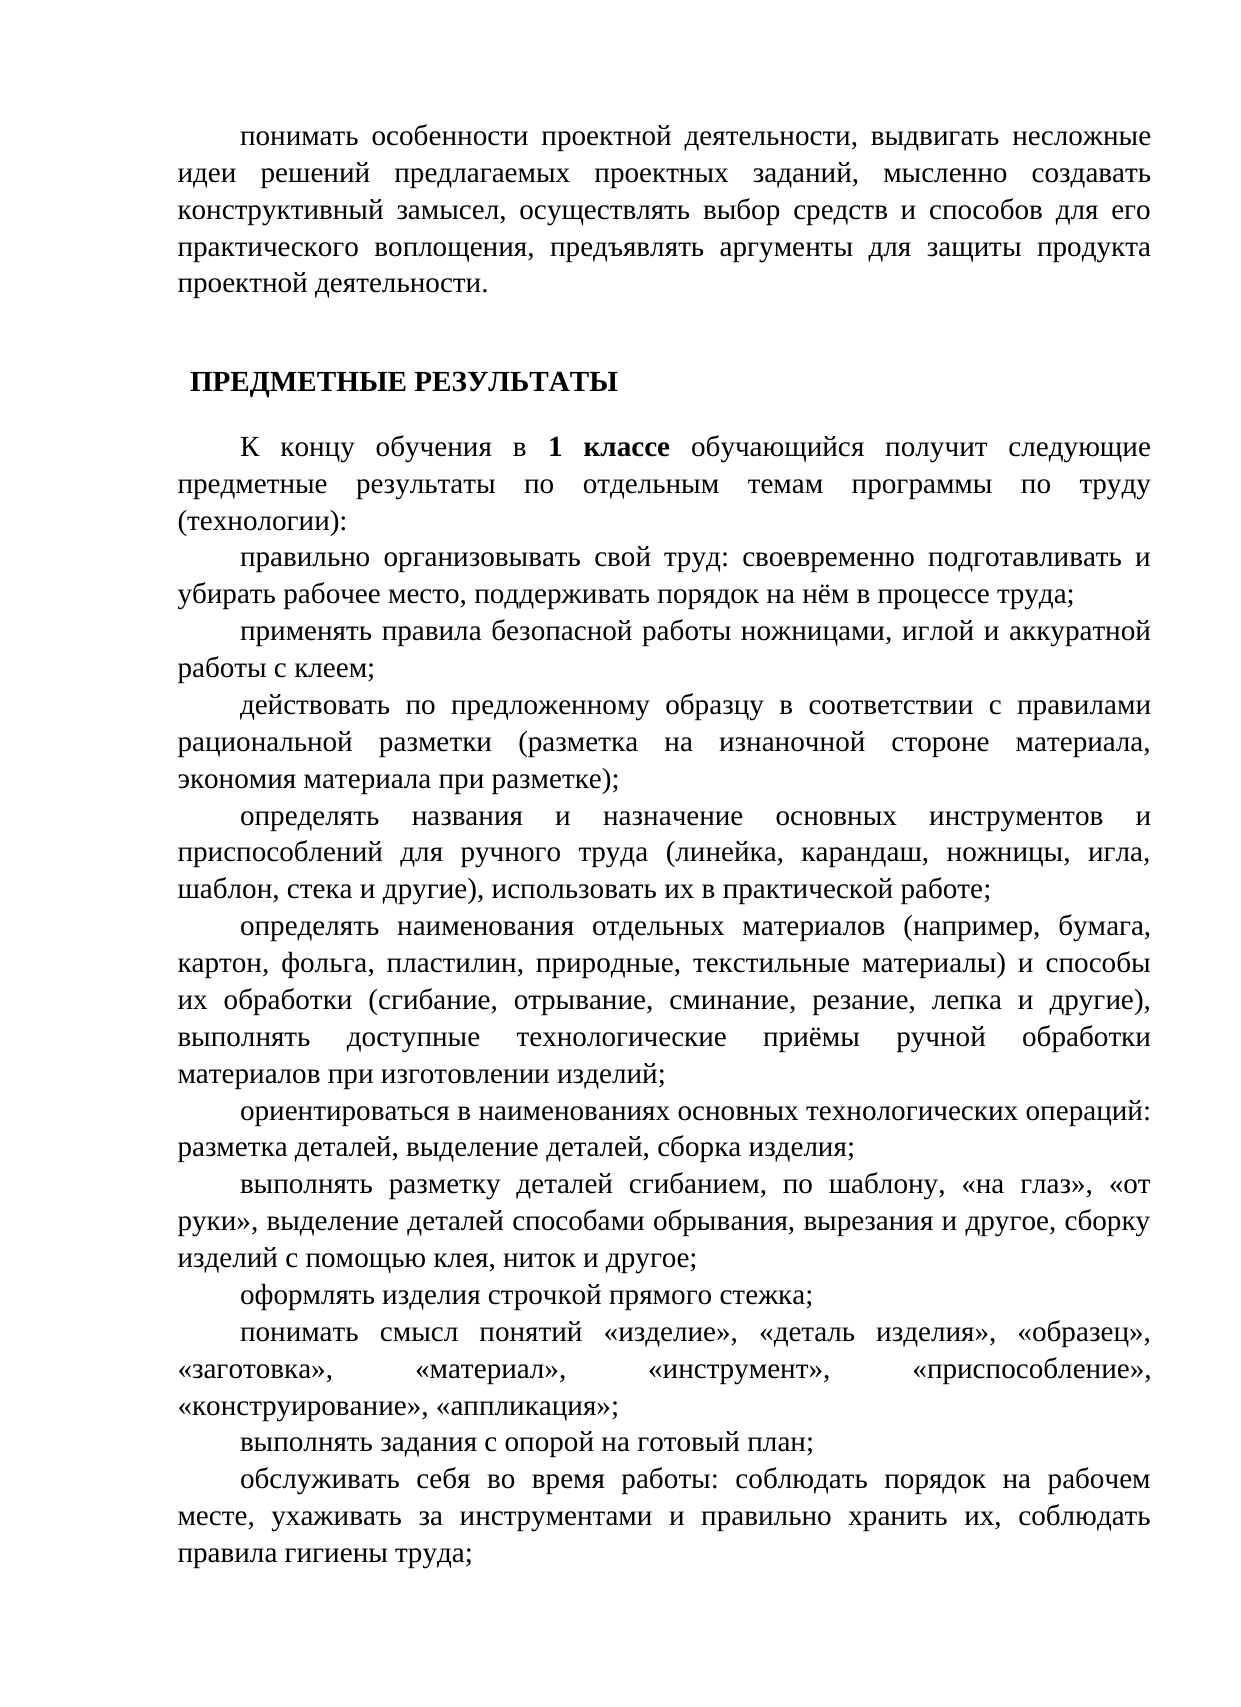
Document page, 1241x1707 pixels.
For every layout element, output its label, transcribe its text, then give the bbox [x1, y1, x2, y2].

text понимать смысл понятий «изделие», «деталь изделия», «образец», «заготовка», «материал», «инструмент», «приспособление», «конструирование», «аппликация»; [177, 1314, 1152, 1421]
text понимать особенности проектной деятельности, выдвигать несложные идеи решений предлагаемых проектных заданий, мысленно создавать конструктивный замысел, осуществлять выбор средств и способов для его практического воплощения, предъявлять аргументы для защиты продукта проектной деятельности. [177, 118, 1152, 299]
text ПРЕДМЕТНЫЕ РЕЗУЛЬТАТЫ [190, 364, 1152, 397]
text выполнять задания с опорой на готовый план; [177, 1424, 1152, 1458]
text обслуживать себя во время работы: соблюдать порядок на рабочем месте, ухаживать за инструментами и правильно хранить их, соблюдать правила гигиены труда; [177, 1461, 1152, 1569]
text оформлять изделия строчкой прямого стежка; [177, 1277, 1152, 1311]
text правильно организовывать свой труд: своевременно подготавливать и убирать рабочее место, поддерживать порядок на нём в процессе труда; [177, 539, 1152, 610]
text выполнять разметку деталей сгибанием, по шаблону, «на глаз», «от руки», выделение деталей способами обрывания, вырезания и другое, сборку изделий с помощью клея, ниток и другое; [177, 1166, 1152, 1274]
text К концу обучения в 1 классе обучающийся получит следующие предметные результаты по отдельным темам программы по труду (технологии): [177, 429, 1152, 536]
text определять наименования отдельных материалов (например, бумага, картон, фольга, пластилин, природные, текстильные материалы) и способы их обработки (сгибание, отрывание, сминание, резание, лепка и другие), выполнять доступные технологические приёмы ручной обработки материалов при изготовлении изделий; [177, 908, 1152, 1089]
text действовать по предложенному образцу в соответствии с правилами рациональной разметки (разметка на изнаночной стороне материала, экономия материала при разметке); [177, 687, 1152, 794]
text ориентироваться в наименованиях основных технологических операций: разметка деталей, выделение деталей, сборка изделия; [177, 1093, 1152, 1163]
text применять правила безопасной работы ножницами, иглой и аккуратной работы с клеем; [177, 613, 1152, 684]
text определять названия и назначение основных инструментов и приспособлений для ручного труда (линейка, карандаш, ножницы, игла, шаблон, стека и другие), использовать их в практической работе; [177, 798, 1152, 905]
